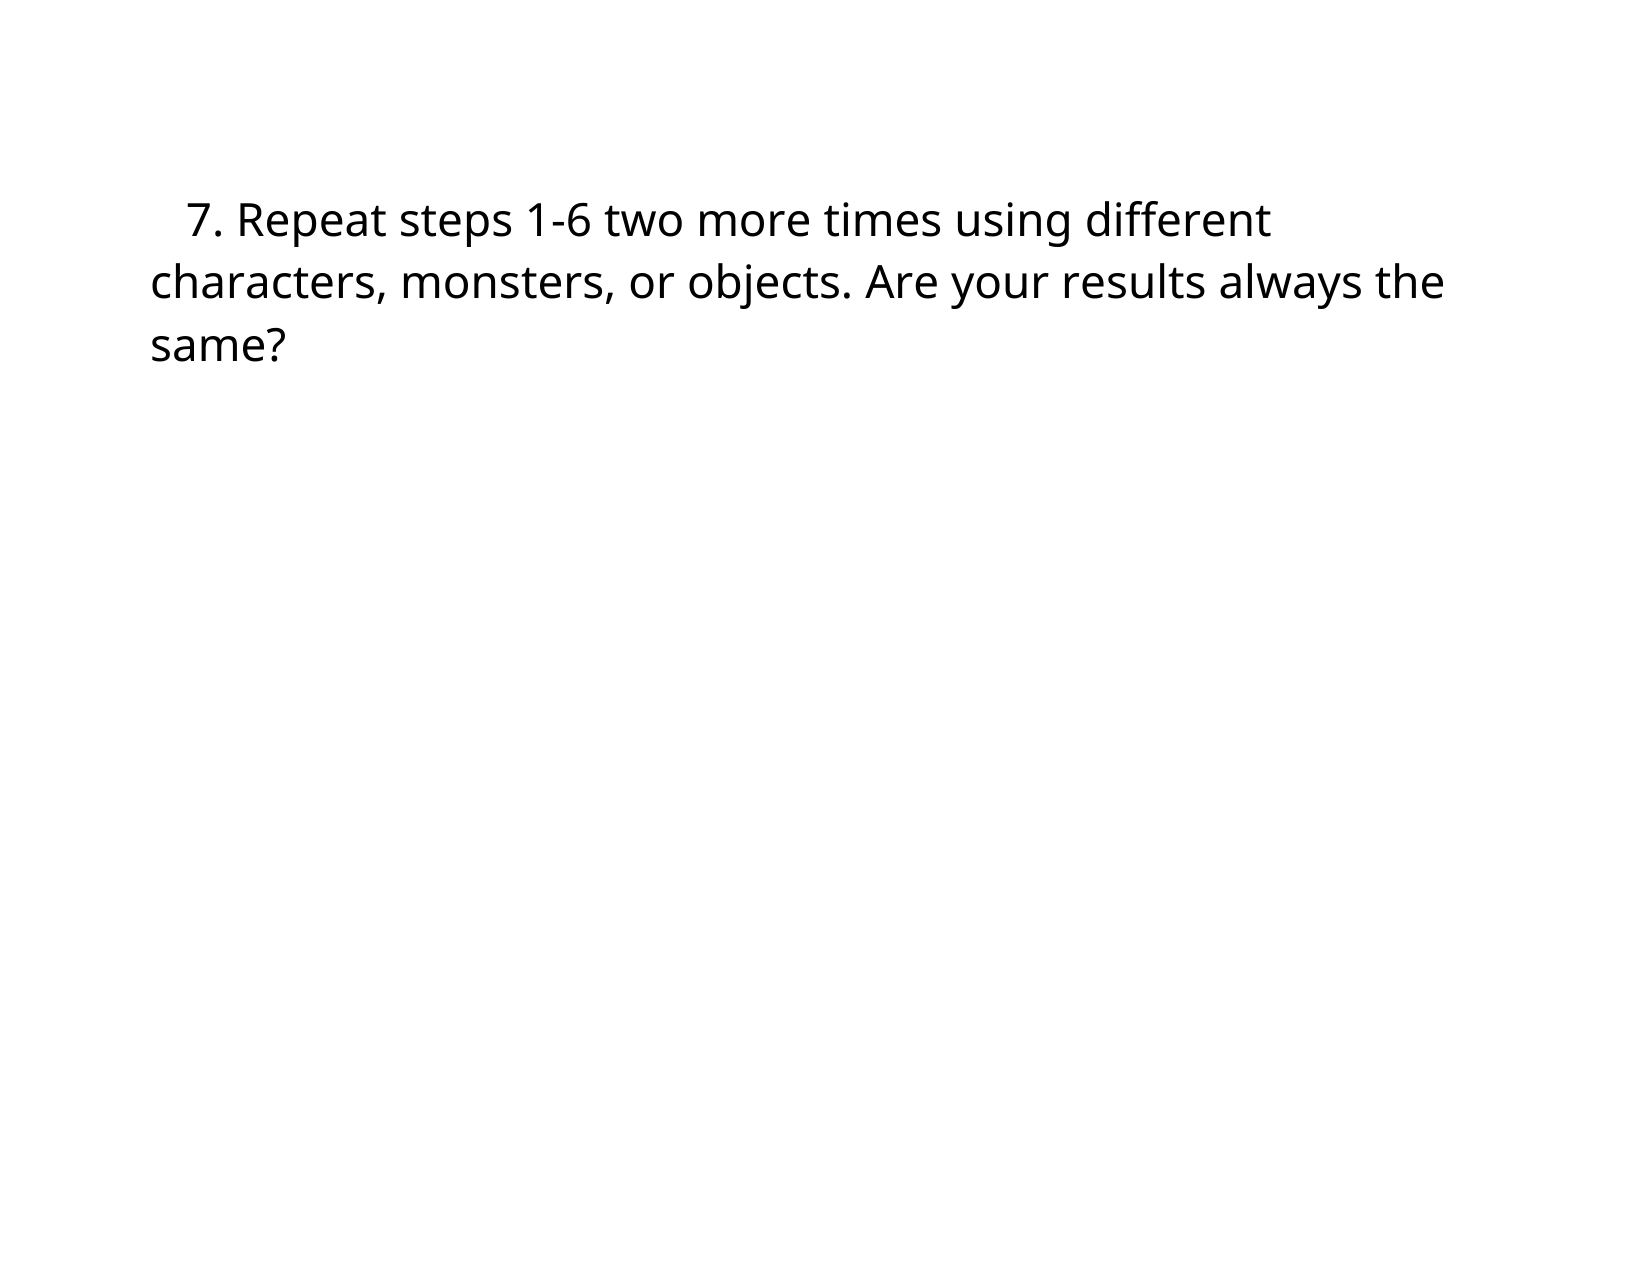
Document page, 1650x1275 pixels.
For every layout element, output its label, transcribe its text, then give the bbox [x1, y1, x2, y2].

text 7. Repeat steps 1-6 two more times using different characters, monsters, or objects. Are your results always the same? [150, 187, 1500, 375]
